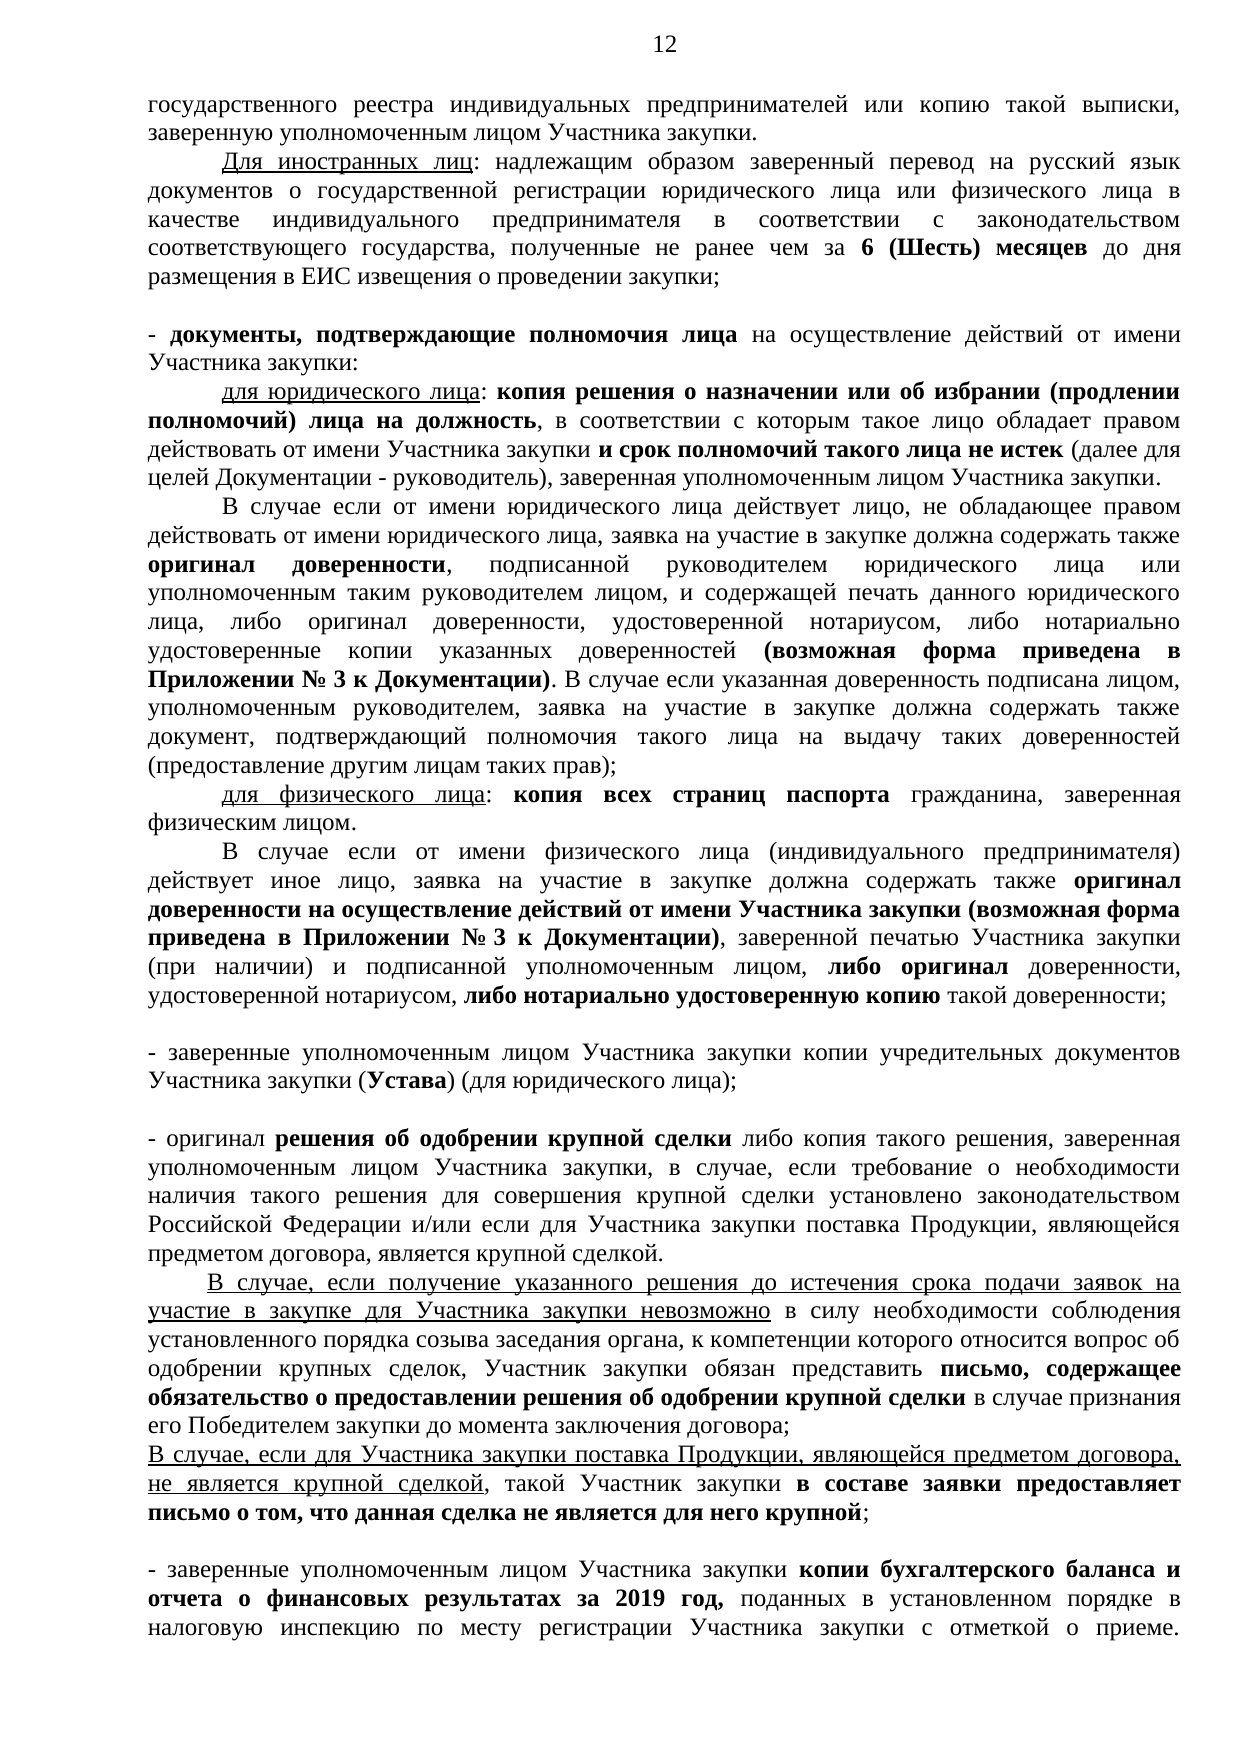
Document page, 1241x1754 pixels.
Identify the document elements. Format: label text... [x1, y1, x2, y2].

text - оригинал решения об одобрении крупной сделки либо копия такого решения, заверенная уполномоченным лицом Участника закупки, в случае, если требование о необходимости наличия такого решения для совершения крупной сделки установлено законодательством Российской Федерации и/или если для Участника закупки поставка Продукции, являющейся предметом договора, является крупной сделкой. [148, 1123, 1181, 1267]
text - заверенные уполномоченным лицом Участника закупки копии учредительных документов Участника закупки (Устава) (для юридического лица); [148, 1037, 1181, 1094]
text В случае если от имени юридического лица действует лицо, не обладающее правом действовать от имени юридического лица, заявка на участие в закупке должна содержать также оригинал доверенности, подписанной руководителем юридического лица или уполномоченным таким руководителем лицом, и содержащей печать данного юридического лица, либо оригинал доверенности, удостоверенной нотариусом, либо нотариально удостоверенные копии указанных доверенностей (возможная форма приведена в Приложении № 3 к Документации). В случае если указанная доверенность подписана лицом, уполномоченным руководителем, заявка на участие в закупке должна содержать также документ, подтверждающий полномочия такого лица на выдачу таких доверенностей (предоставление другим лицам таких прав); [148, 491, 1181, 779]
text В случае, если для Участника закупки поставка Продукции, являющейся предметом договора, не является крупной сделкой, такой Участник закупки в составе заявки предоставляет письмо о том, что данная сделка не является для него крупной; [148, 1466, 1181, 1525]
text В случае, если получение указанного решения до истечения срока подачи заявок на участие в закупке для Участника закупки невозможно в силу необходимости соблюдения установленного порядка созыва заседания органа, к компетенции которого относится вопрос об одобрении крупных сделок, Участник закупки обязан представить письмо, содержащее обязательство о предоставлении решения об одобрении крупной сделки в случае признания его Победителем закупки до момента заключения договора; [148, 1267, 1181, 1439]
text для физического лица: копия всех страниц паспорта гражданина, заверенная физическим лицом. [148, 779, 1181, 836]
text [148, 89, 1181, 146]
text Для иностранных лиц: надлежащим образом заверенный перевод на русский язык документов о государственной регистрации юридического лица или физического лица в качестве индивидуального предпринимателя в соответствии с законодательством соответствующего государства, полученные не ранее чем за 6 (Шесть) месяцев до дня размещения в ЕИС извещения о проведении закупки; [148, 146, 1181, 290]
text - документы, подтверждающие полномочия лица на осуществление действий от имени Участника закупки: [148, 319, 1181, 376]
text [148, 1554, 1181, 1640]
text В случае если от имени физического лица (индивидуального предпринимателя) действует иное лицо, заявка на участие в закупке должна содержать также оригинал доверенности на осуществление действий от имени Участника закупки (возможная форма приведена в Приложении № 3 к Документации), заверенной печатью Участника закупки (при наличии) и подписанной уполномоченным лицом, либо оригинал доверенности, удостоверенной нотариусом, либо нотариально удостоверенную копию такой доверенности; [148, 836, 1181, 1009]
text для юридического лица: копия решения о назначении или об избрании (продлении полномочий) лица на должность, в соответствии с которым такое лицо обладает правом действовать от имени Участника закупки и срок полномочий такого лица не истек (далее для целей Документации - руководитель), заверенная уполномоченным лицом Участника закупки. [148, 376, 1181, 491]
text В случае, если для Участника закупки поставка Продукции, являющейся предметом договора, не является крупной сделкой, такой Участник закупки в составе заявки предоставляет письмо о том, что данная сделка не является для него крупной; [148, 1439, 1181, 1464]
